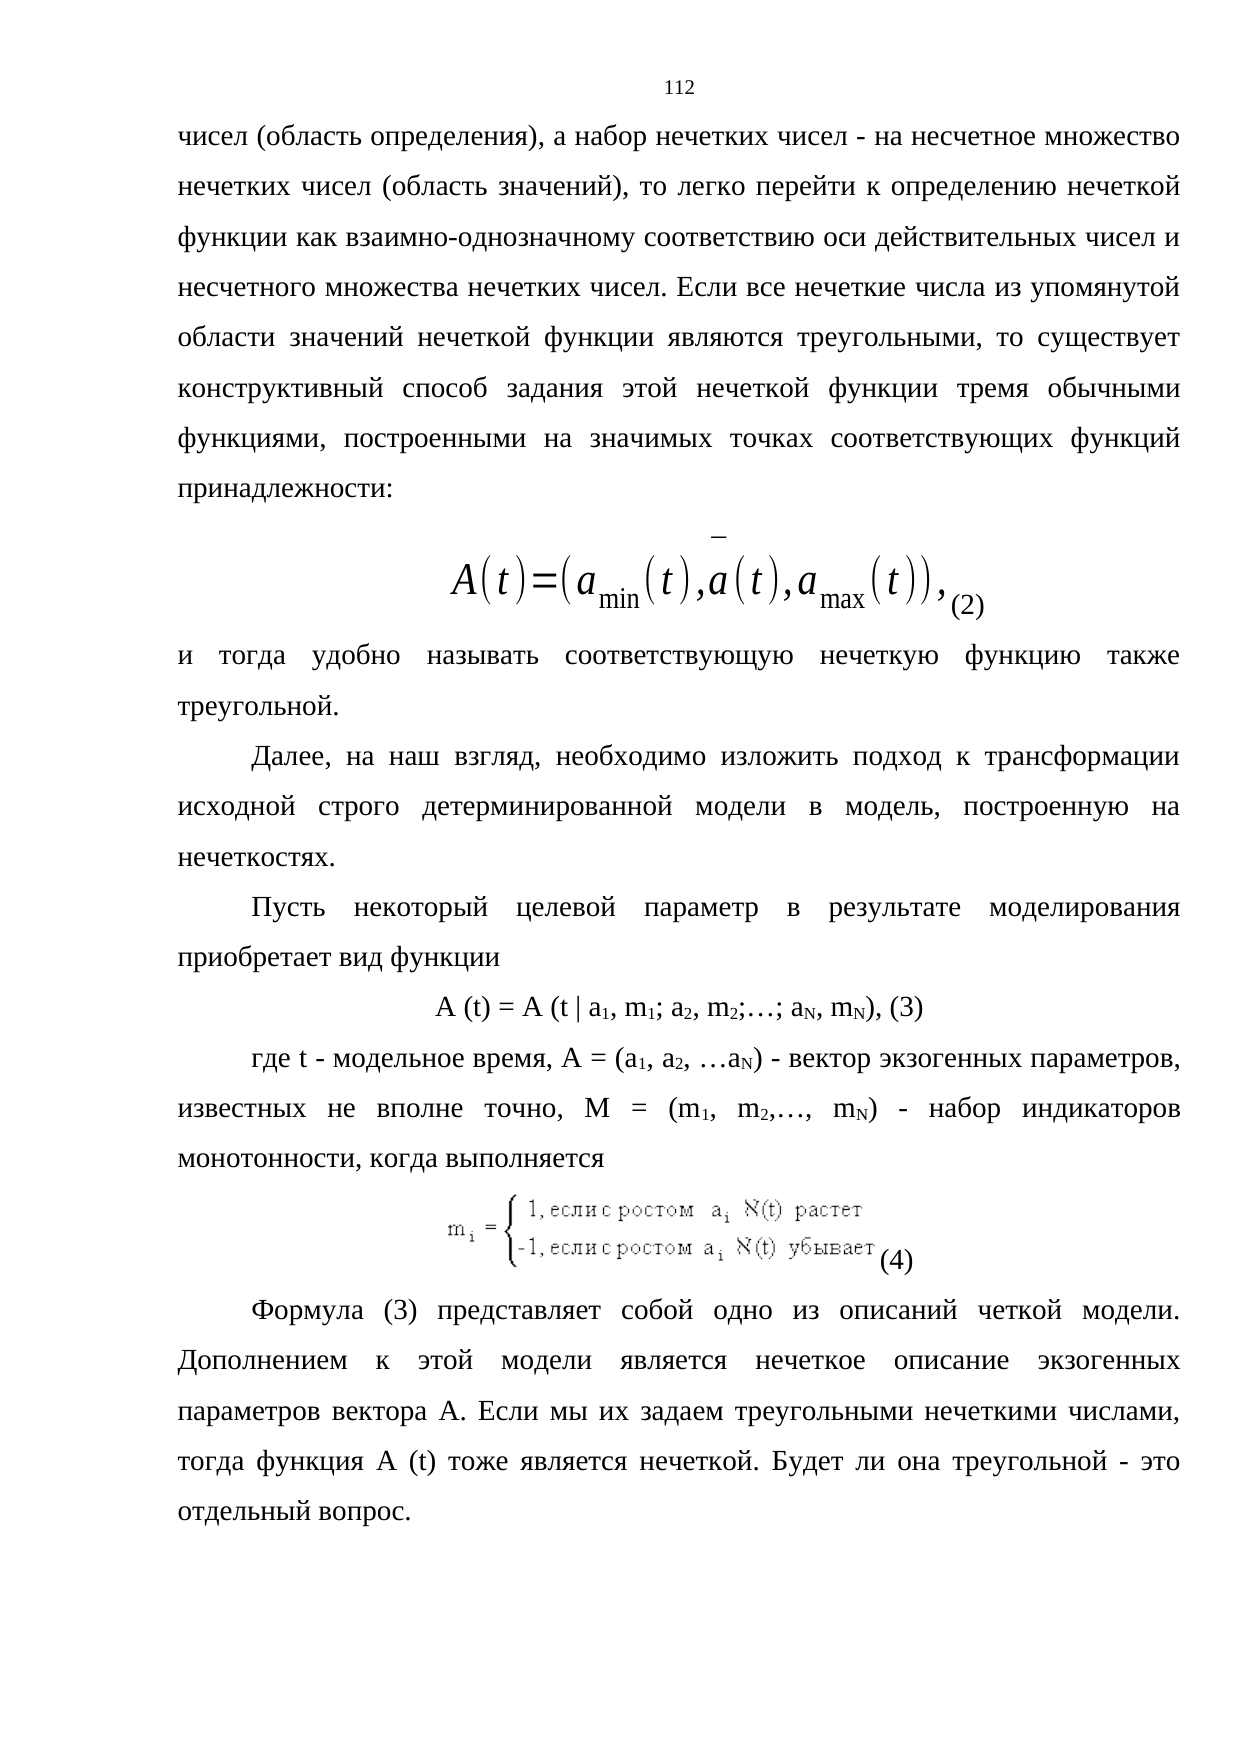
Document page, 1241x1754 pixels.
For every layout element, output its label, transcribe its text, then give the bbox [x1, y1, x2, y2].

text и тогда удобно называть соответствующую нечеткую функцию также треугольной. [177, 637, 1181, 721]
text (2) [177, 521, 1181, 621]
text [177, 118, 1181, 504]
text A (t) = A (t | а1, m1; а2, m2;…; аN, mN), (3) [177, 989, 1181, 1023]
text где t - модельное время, А = (а1, а2, …аN) - вектор экзогенных параметров, известных не вполне точно, M = (m1, m2,…, mN) - набор индикаторов монотонности, когда выполняется [177, 1040, 1181, 1174]
text Формула (3) представляет собой одно из описаний четкой модели. Дополнением к этой модели является нечеткое описание экзогенных параметров вектора А. Если мы их задаем треугольными нечеткими числами, тогда функция A (t) тоже является нечеткой. Будет ли она треугольной - это отдельный вопрос. [177, 1292, 1181, 1527]
text Пусть некоторый целевой параметр в результате моделирования приобретает вид функции [177, 889, 1181, 973]
text (4) [880, 1191, 1181, 1275]
text Далее, на наш взгляд, необходимо изложить подход к трансформации исходной строго детерминированной модели в модель, построенную на нечеткостях. [177, 738, 1181, 872]
picture [445, 1190, 880, 1269]
